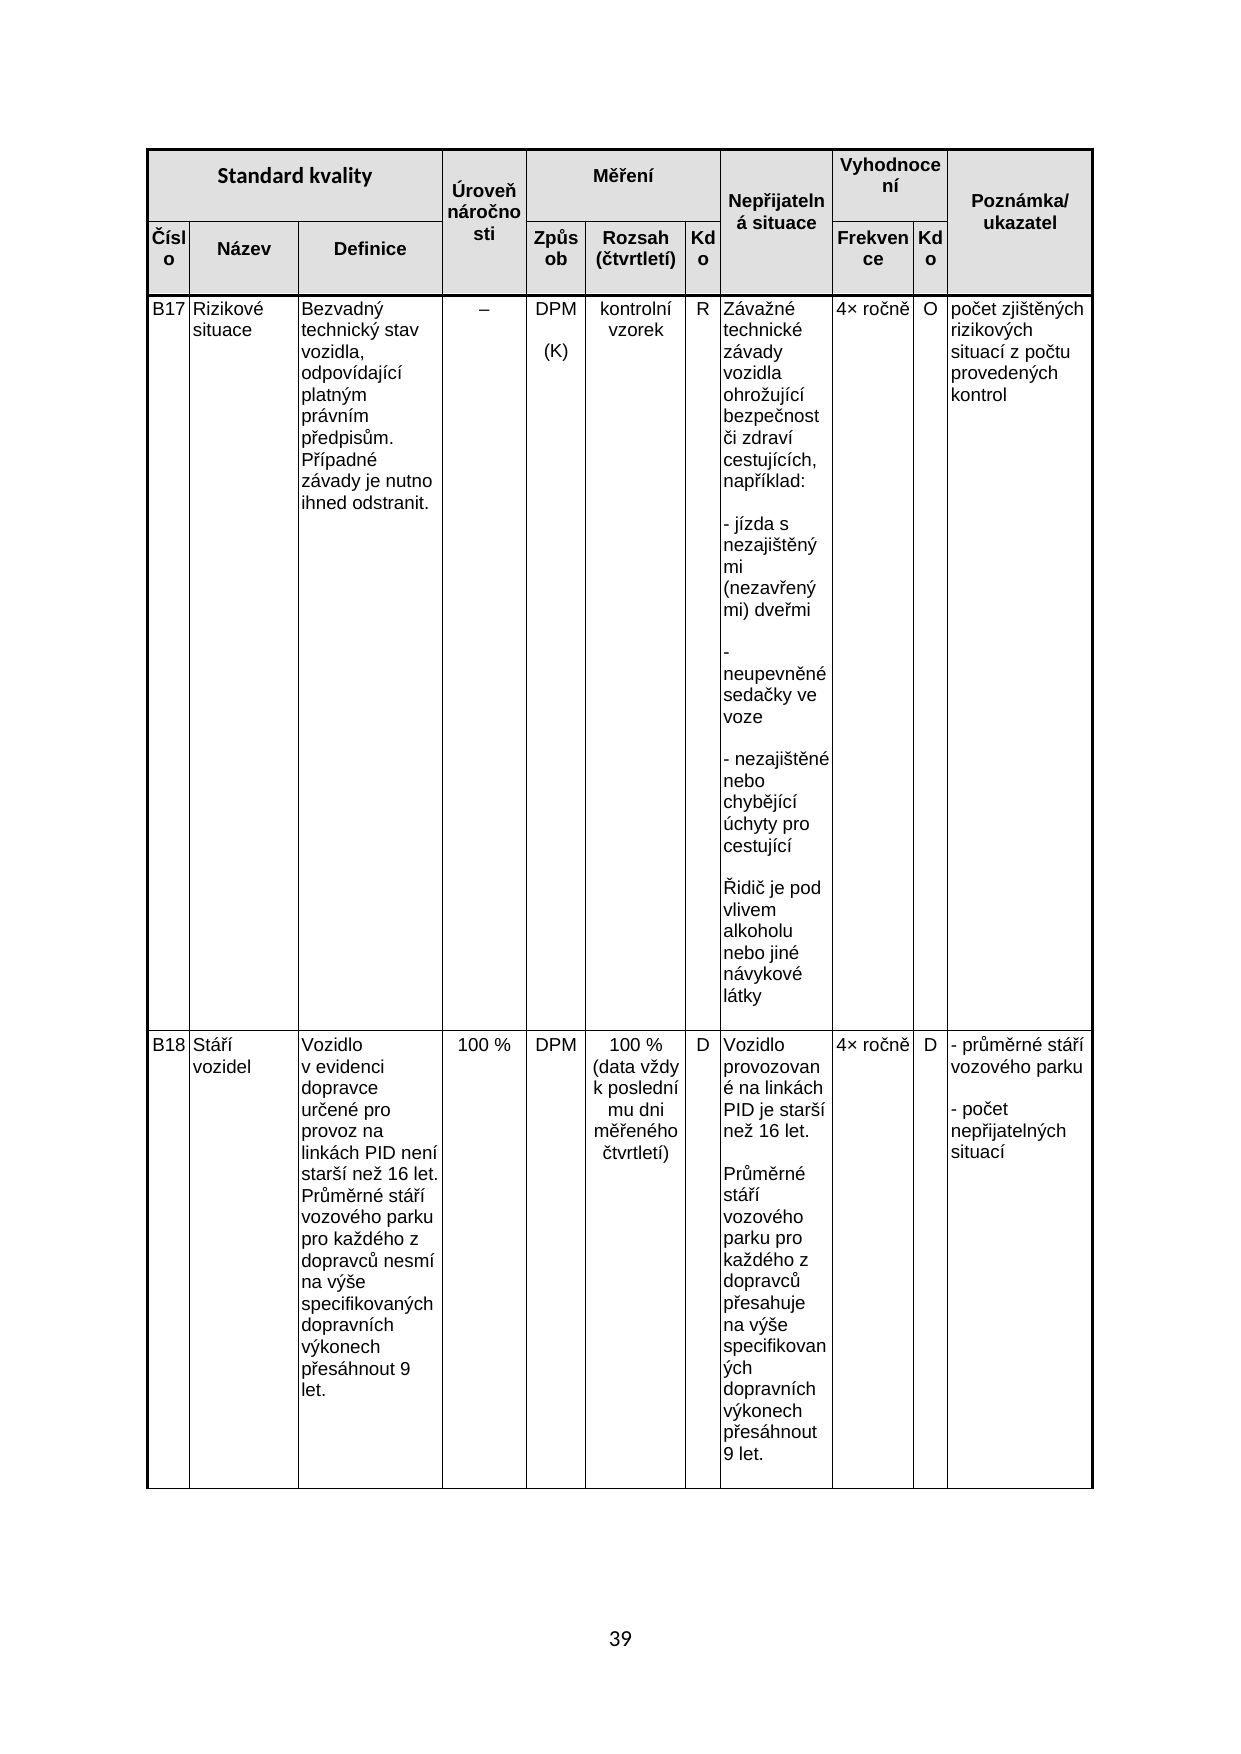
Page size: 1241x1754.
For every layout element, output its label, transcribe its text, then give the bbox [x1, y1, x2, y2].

table_cell 100 % [443, 1031, 526, 1488]
table_header Vyhodnocení [833, 151, 947, 221]
table_header Měření [527, 151, 720, 221]
table_cell R [686, 297, 720, 1030]
table_cell Frekvence [833, 222, 913, 293]
table_cell Číslo [149, 222, 189, 293]
table_cell počet zjištěných rizikových situací z počtu provedených kontrol [948, 297, 1091, 1030]
table_cell Rozsah (čtvrtletí) [586, 222, 685, 293]
table_cell - průměrné stáří vozového parku - počet nepřijatelných situací [948, 1031, 1091, 1488]
table_cell – [443, 297, 526, 1030]
table_cell B17 [149, 297, 189, 1030]
table_header Úroveň náročnosti [443, 151, 526, 293]
table_cell Vozidlo v evidenci dopravce určené pro provoz na linkách PID není starší než 16 let. Průměrné stáří vozového parku pro každého z dopravců nesmí na výše specifikovaných dopravních výkonech přesáhnout 9 let. [299, 1031, 442, 1488]
table_cell DPM (K) [527, 297, 585, 1030]
table_cell Rizikové situace [190, 297, 298, 1030]
table_cell O [914, 297, 947, 1030]
table_cell 4× ročně [833, 1031, 913, 1488]
table_header Poznámka/ukazatel [948, 151, 1091, 293]
table_cell 100 % (data vždy k poslednímu dni měřeného čtvrtletí) [586, 1031, 685, 1488]
table_header Standard kvality [149, 151, 442, 221]
table_cell DPM [527, 1031, 585, 1488]
table_cell Kdo [686, 222, 720, 293]
table_header Nepřijatelná situace [721, 151, 832, 293]
table_cell D [914, 1031, 947, 1488]
table_cell kontrolní vzorek [586, 297, 685, 1030]
table_cell Závažné technické závady vozidla ohrožující bezpečnost či zdraví cestujících, například: - jízda s nezajištěnými (nezavřenými) dveřmi - neupevněné sedačky ve voze - nezajištěné nebo chybějící úchyty pro cestující Řidič je pod vlivem alkoholu nebo jiné návykové látky [721, 297, 832, 1030]
table_cell B18 [149, 1031, 189, 1488]
table_cell Název [190, 222, 298, 293]
table_cell 4× ročně [833, 297, 913, 1030]
table_cell Definice [299, 222, 442, 293]
table_cell Kdo [914, 222, 947, 293]
table_cell D [686, 1031, 720, 1488]
table_cell Bezvadný technický stav vozidla, odpovídající platným právním předpisům. Případné závady je nutno ihned odstranit. [299, 297, 442, 1030]
table_cell Vozidlo provozované na linkách PID je starší než 16 let. Průměrné stáří vozového parku pro každého z dopravců přesahuje na výše specifikovaných dopravních výkonech přesáhnout 9 let. [721, 1031, 832, 1488]
table_cell Způsob [527, 222, 585, 293]
table_cell Stáří vozidel [190, 1031, 298, 1488]
